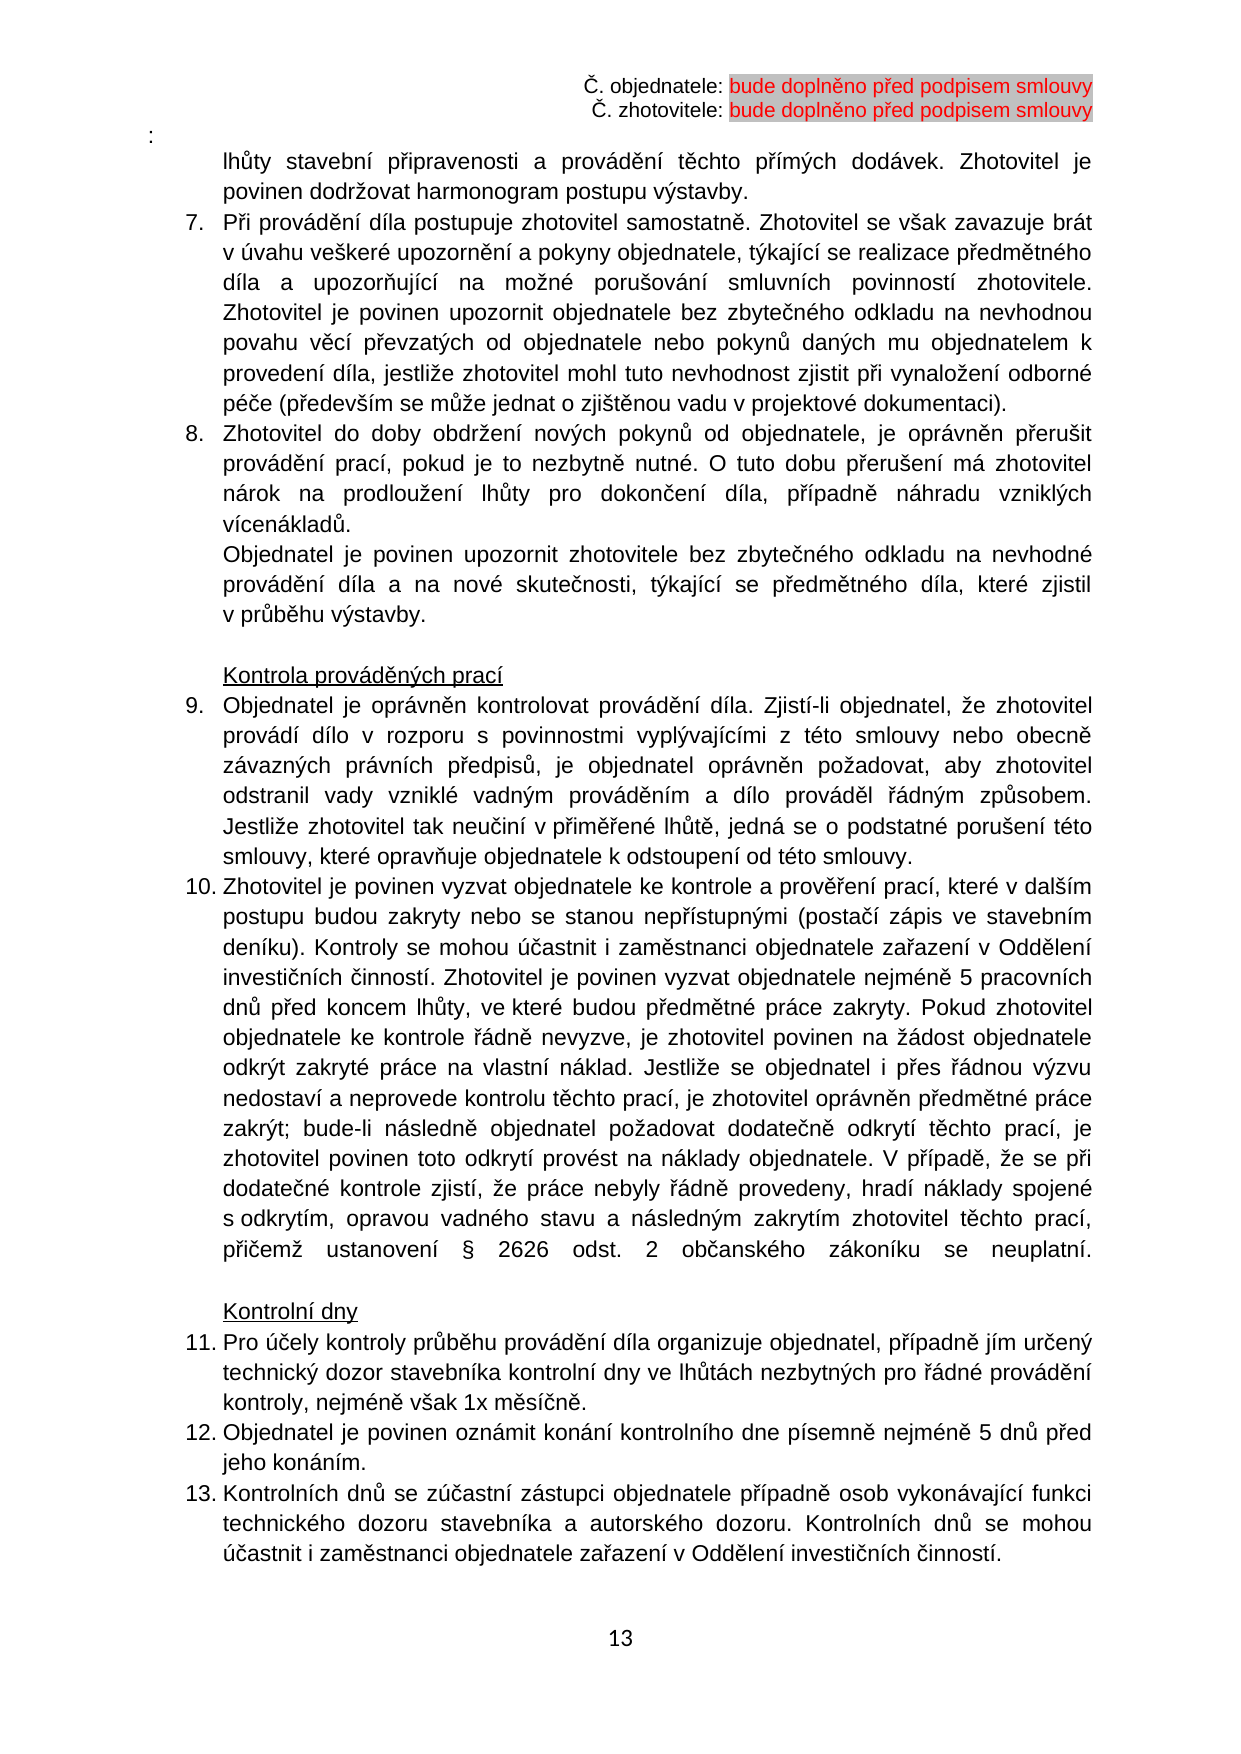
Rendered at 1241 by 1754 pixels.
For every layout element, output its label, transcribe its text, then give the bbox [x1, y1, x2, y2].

list Zhotovitel je povinen vyzvat objednatele ke kontrole a prověření prací, které v dalším postupu budou zakryty nebo se stanou nepřístupnými (postačí zápis ve stavebním deníku). Kontroly se mohou účastnit i zaměstnanci objednatele zařazení v Oddělení investičních činností. Zhotovitel je povinen vyzvat objednatele nejméně 5 pracovních dnů před koncem lhůty, ve které budou předmětné práce zakryty. Pokud zhotovitel objednatele ke kontrole řádně nevyzve, je zhotovitel povinen na žádost objednatele odkrýt zakryté práce na vlastní náklad. Jestliže se objednatel i přes řádnou výzvu nedostaví a neprovede kontrolu těchto prací, je zhotovitel oprávněn předmětné práce zakrýt; bude-li následně objednatel požadovat dodatečně odkrytí těchto prací, je zhotovitel povinen toto odkrytí provést na náklady objednatele. V případě, že se při dodatečné kontrole zjistí, že práce nebyly řádně provedeny, hradí náklady spojené s odkrytím, opravou vadného stavu a následným zakrytím zhotovitel těchto prací, přičemž ustanovení § 2626 odst. 2 občanského zákoníku se neuplatní. [185, 873, 1093, 1294]
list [185, 148, 1093, 204]
list Kontrola prováděných prací [223, 631, 1093, 688]
list Zhotovitel do doby obdržení nových pokynů od objednatele, je oprávněn přerušit provádění prací, pokud je to nezbytně nutné. O tuto dobu přerušení má zhotovitel nárok na prodloužení lhůty pro dokončení díla, případně náhradu vzniklých vícenákladů. Objednatel je povinen upozornit zhotovitele bez zbytečného odkladu na nevhodné provádění díla a na nové skutečnosti, týkající se předmětného díla, které zjistil v průběhu výstavby. [185, 420, 1093, 627]
list Pro účely kontroly průběhu provádění díla organizuje objednatel, případně jím určený technický dozor stavebníka kontrolní dny ve lhůtách nezbytných pro řádné provádění kontroly, nejméně však 1x měsíčně. [185, 1328, 1093, 1415]
list Při provádění díla postupuje zhotovitel samostatně. Zhotovitel se však zavazuje brát v úvahu veškeré upozornění a pokyny objednatele, týkající se realizace předmětného díla a upozorňující na možné porušování smluvních povinností zhotovitele. Zhotovitel je povinen upozornit objednatele bez zbytečného odkladu na nevhodnou povahu věcí převzatých od objednatele nebo pokynů daných mu objednatelem k provedení díla, jestliže zhotovitel mohl tuto nevhodnost zjistit při vynaložení odborné péče (především se může jednat o zjištěnou vadu v projektové dokumentaci). [185, 208, 1093, 416]
list Kontrolních dnů se zúčastní zástupci objednatele případně osob vykonávající funkci technického dozoru stavebníka a autorského dozoru. Kontrolních dnů se mohou účastnit i zaměstnanci objednatele zařazení v Oddělení investičních činností. [185, 1479, 1093, 1566]
list Objednatel je oprávněn kontrolovat provádění díla. Zjistí-li objednatel, že zhotovitel provádí dílo v rozporu s povinnostmi vyplývajícími z této smlouvy nebo obecně závazných právních předpisů, je objednatel oprávněn požadovat, aby zhotovitel odstranil vady vzniklé vadným prováděním a dílo prováděl řádným způsobem. Jestliže zhotovitel tak neučiní v přiměřené lhůtě, jedná se o podstatné porušení této smlouvy, které opravňuje objednatele k odstoupení od této smlouvy. [185, 692, 1093, 869]
list Objednatel je povinen oznámit konání kontrolního dne písemně nejméně 5 dnů před jeho konáním. [185, 1419, 1093, 1476]
list Kontrolní dny [223, 1298, 1093, 1324]
